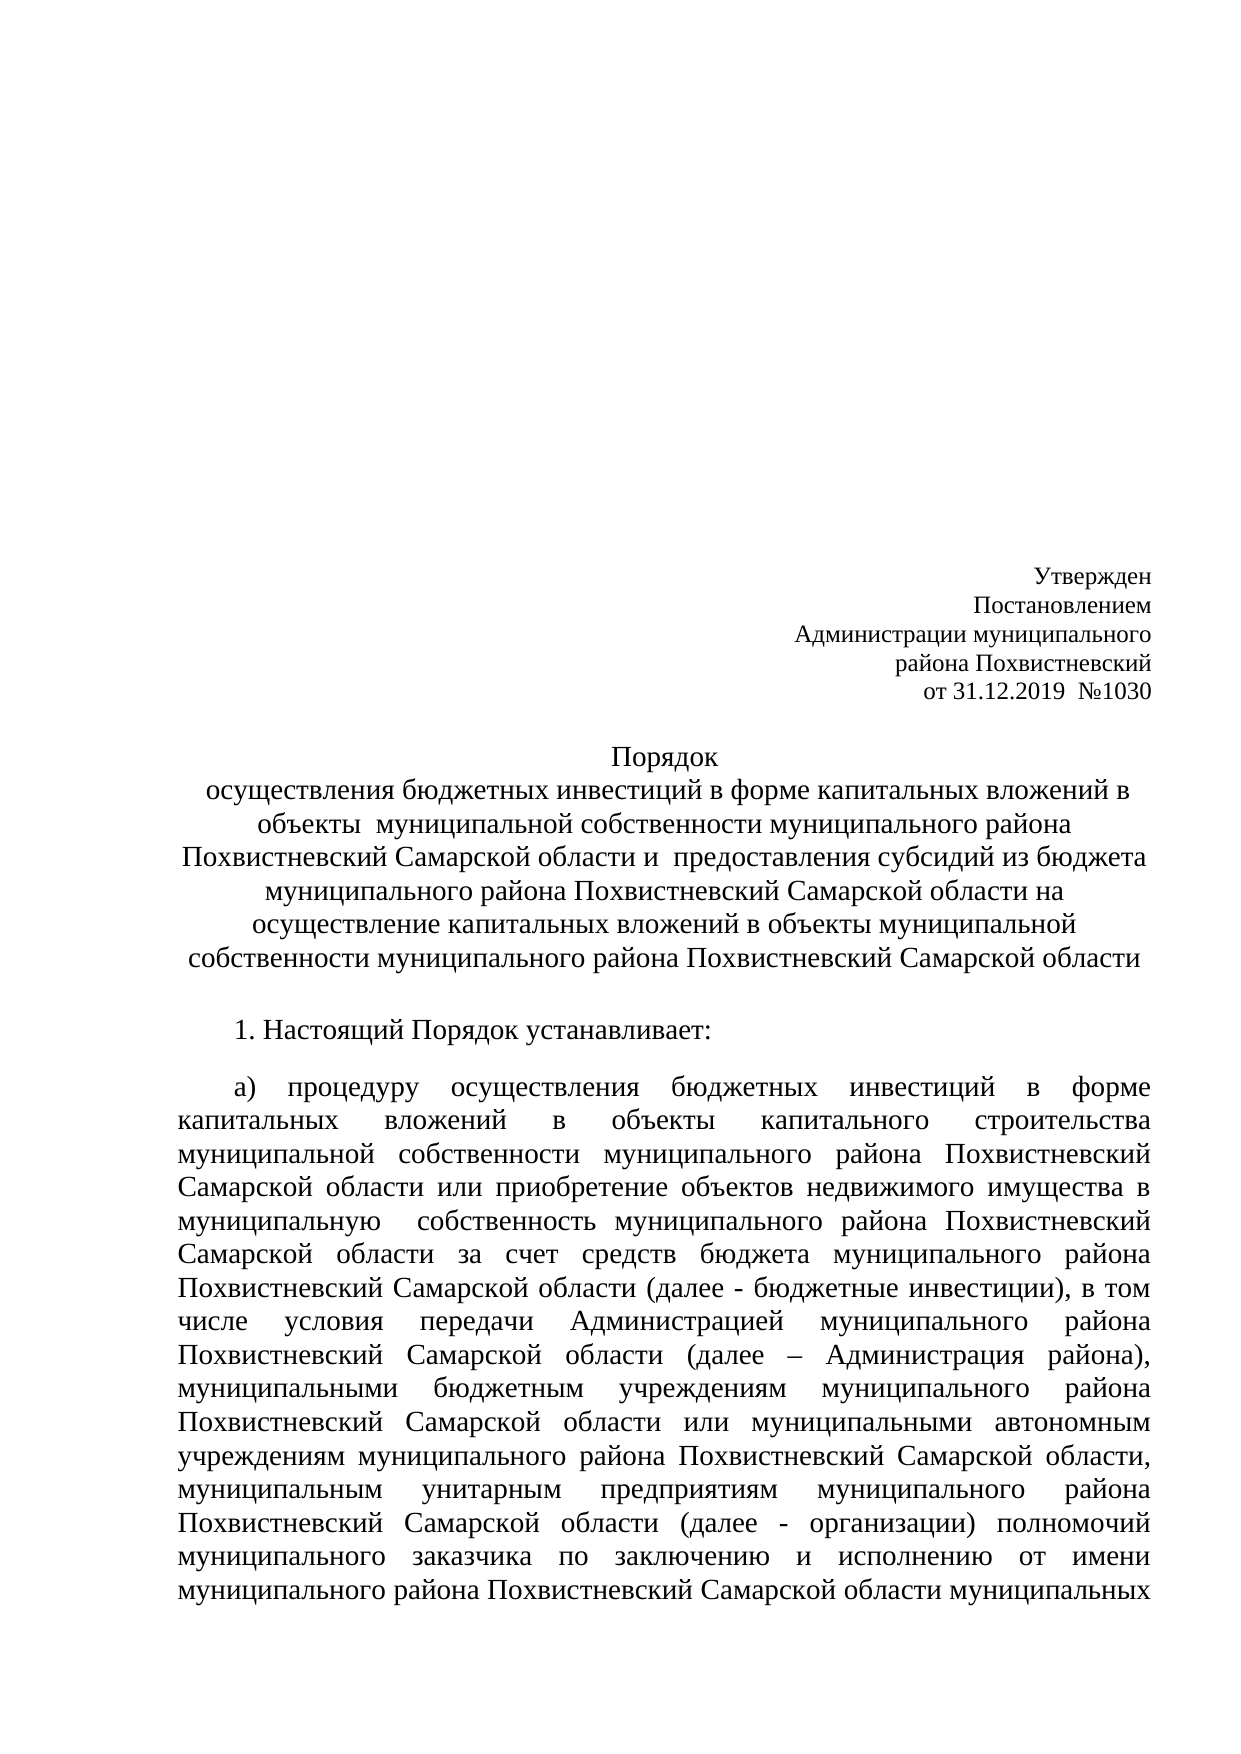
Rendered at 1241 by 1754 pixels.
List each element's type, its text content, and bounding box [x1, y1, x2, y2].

text Администрации муниципального [177, 619, 1152, 648]
text Постановлением [177, 590, 1152, 619]
text 1. Настоящий Порядок устанавливает: [177, 1012, 1152, 1046]
text от 31.12.2019 №1030 [177, 676, 1152, 705]
text района Похвистневский [177, 648, 1152, 676]
title Порядок [177, 739, 1152, 772]
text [177, 1069, 1152, 1605]
text Утвержден [177, 561, 1152, 590]
title осуществления бюджетных инвестиций в форме капитальных вложений в объекты муниципальной собственности муниципального района Похвистневский Самарской области и предоставления субсидий из бюджета муниципального района Похвистневский Самарской области на осуществление капитальных вложений в объекты муниципальной собственности муниципального района Похвистневский Самарской области [177, 772, 1152, 973]
